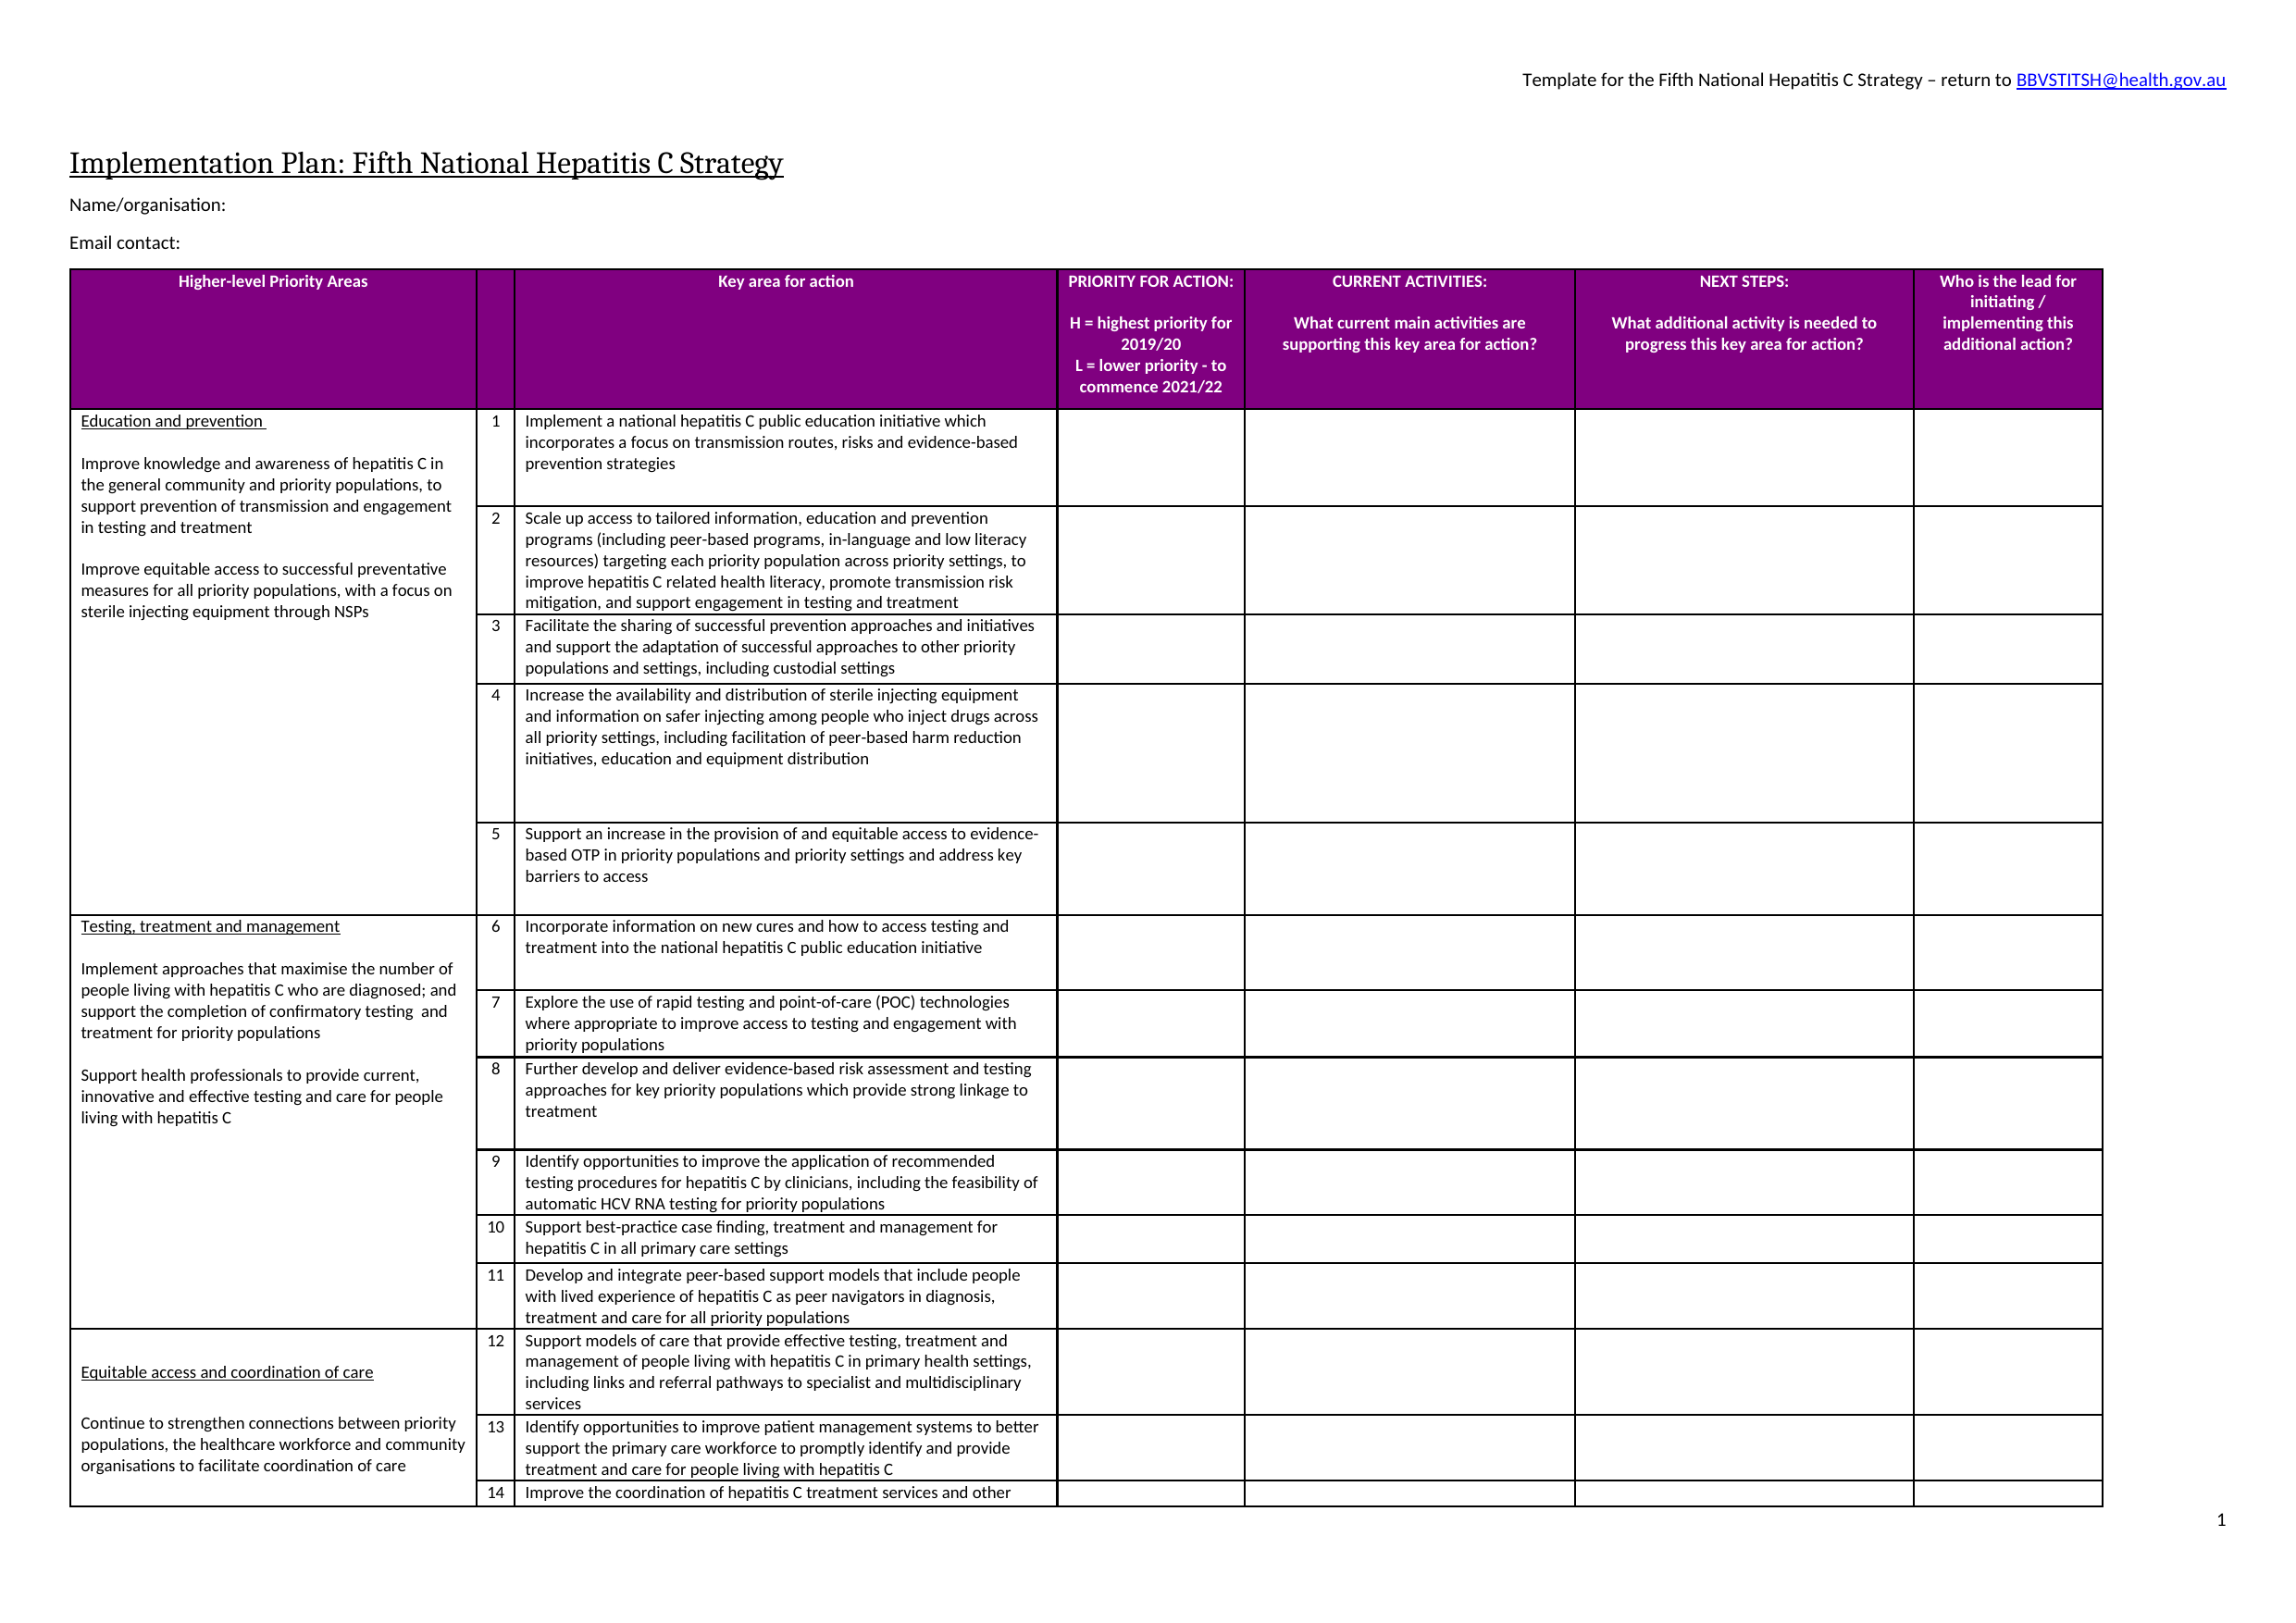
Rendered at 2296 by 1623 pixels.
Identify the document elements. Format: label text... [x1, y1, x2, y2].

table_cell [1576, 1481, 1913, 1505]
table_cell [1059, 824, 1244, 913]
table_cell 12 [478, 1330, 514, 1414]
table_cell [1246, 916, 1574, 989]
table_cell [1915, 685, 2102, 821]
table_cell [1246, 410, 1574, 505]
table_cell [1059, 1151, 1244, 1214]
table_cell 5 [478, 824, 514, 913]
table_cell [1576, 991, 1913, 1056]
table_cell [1576, 824, 1913, 913]
table_cell [1246, 1216, 1574, 1262]
table_cell Identify opportunities to improve the application of recommended testing procedures for hepatitis C by clinicians, including the feasibility of automatic HCV RNA testing for priority populations [515, 1151, 1056, 1214]
table_cell [1246, 615, 1574, 682]
table_cell [1576, 685, 1913, 821]
table_cell Testing, treatment and management Implement approaches that maximise the number of people living with hepatitis C who are diagnosed; and support the completion of confirmatory testing and treatment for priority populations Support health professionals to provide current, innovative and effective testing and care for people living with hepatitis C [71, 916, 476, 1327]
table_cell [1915, 1264, 2102, 1327]
table_cell [1915, 1481, 2102, 1505]
table_cell Support an increase in the provision of and equitable access to evidence-based OTP in priority populations and priority settings and address key barriers to access [515, 824, 1056, 913]
table_cell [1576, 1216, 1913, 1262]
table_header Key area for action [515, 270, 1056, 408]
table_cell [1246, 1059, 1574, 1148]
subtitle Implementation Plan: Fifth National Hepatitis C Strategy [69, 146, 2226, 181]
text Name/organisation: [69, 193, 2226, 217]
table_cell 14 [478, 1481, 514, 1505]
table_cell [1246, 824, 1574, 913]
table_cell Incorporate information on new cures and how to access testing and treatment into the national hepatitis C public education initiative [515, 916, 1056, 989]
table_cell Further develop and deliver evidence-based risk assessment and testing approaches for key priority populations which provide strong linkage to treatment [515, 1059, 1056, 1148]
table_cell [1059, 1264, 1244, 1327]
table_cell 6 [478, 916, 514, 989]
table_cell 10 [478, 1216, 514, 1262]
table_cell [1059, 991, 1244, 1056]
table_cell [1059, 1416, 1244, 1480]
table_cell [1246, 1330, 1574, 1414]
table_cell Education and prevention Improve knowledge and awareness of hepatitis C in the general community and priority populations, to support prevention of transmission and engagement in testing and treatment Improve equitable access to successful preventative measures for all priority populations, with a focus on sterile injecting equipment through NSPs [71, 410, 476, 913]
table_cell [1576, 507, 1913, 613]
table_cell [1915, 991, 2102, 1056]
table_cell [1915, 1059, 2102, 1148]
table_cell 9 [478, 1151, 514, 1214]
table_cell [1576, 1151, 1913, 1214]
table_cell 8 [478, 1059, 514, 1148]
table_cell Identify opportunities to improve patient management systems to better support the primary care workforce to promptly identify and provide treatment and care for people living with hepatitis C [515, 1416, 1056, 1480]
table_cell 11 [478, 1264, 514, 1327]
table_cell [1576, 1416, 1913, 1480]
table_cell [1576, 916, 1913, 989]
table_cell Increase the availability and distribution of sterile injecting equipment and information on safer injecting among people who inject drugs across all priority settings, including facilitation of peer-based harm reduction initiatives, education and equipment distribution [515, 685, 1056, 821]
table_cell Explore the use of rapid testing and point-of-care (POC) technologies where appropriate to improve access to testing and engagement with priority populations [515, 991, 1056, 1056]
table_cell [1246, 1416, 1574, 1480]
table_cell [1915, 1416, 2102, 1480]
table_cell [1576, 615, 1913, 682]
table_cell [1576, 1264, 1913, 1327]
table_cell [1915, 507, 2102, 613]
table_header NEXT STEPS: What additional activity is needed to progress this key area for action? [1576, 270, 1913, 408]
text Email contact: [69, 230, 2226, 254]
table_cell 1 [478, 410, 514, 505]
table_cell [1915, 615, 2102, 682]
table_cell [1059, 916, 1244, 989]
table_cell Equitable access and coordination of care Continue to strengthen connections between priority populations, the healthcare workforce and community organisations to facilitate coordination of care Ensure equitable access to treatment and care for all priority populations, including people in custodial settings and people reinfected after cure [71, 1330, 476, 1505]
table_cell [1915, 824, 2102, 913]
table_cell [1059, 1481, 1244, 1505]
table_cell Implement a national hepatitis C public education initiative which incorporates a focus on transmission routes, risks and evidence-based prevention strategies [515, 410, 1056, 505]
table_cell [1915, 410, 2102, 505]
table_cell [1246, 1481, 1574, 1505]
table_cell [1059, 1059, 1244, 1148]
table_cell [1246, 1264, 1574, 1327]
table_cell [1576, 410, 1913, 505]
table_cell [1246, 991, 1574, 1056]
table_cell [1246, 507, 1574, 613]
table_cell [1059, 1330, 1244, 1414]
table_cell [1059, 410, 1244, 505]
table_cell [1059, 1216, 1244, 1262]
table_cell [1915, 916, 2102, 989]
table_header Who is the lead for initiating / implementing this additional action? [1915, 270, 2102, 408]
table_cell Develop and integrate peer-based support models that include people with lived experience of hepatitis C as peer navigators in diagnosis, treatment and care for all priority populations [515, 1264, 1056, 1327]
table_cell [1246, 1151, 1574, 1214]
table_header [478, 270, 514, 408]
table_cell 2 [478, 507, 514, 613]
table_cell Scale up access to tailored information, education and prevention programs (including peer-based programs, in-language and low literacy resources) targeting each priority population across priority settings, to improve hepatitis C related health literacy, promote transmission risk mitigation, and support engagement in testing and treatment [515, 507, 1056, 613]
table_cell [1915, 1216, 2102, 1262]
table_header Higher-level Priority Areas [71, 270, 476, 408]
table_cell 7 [478, 991, 514, 1056]
table_cell 13 [478, 1416, 514, 1480]
table_cell [1576, 1330, 1913, 1414]
table_cell [1915, 1330, 2102, 1414]
table_cell [1576, 1059, 1913, 1148]
table_cell Facilitate the sharing of successful prevention approaches and initiatives and support the adaptation of successful approaches to other priority populations and settings, including custodial settings [515, 615, 1056, 682]
table_header PRIORITY FOR ACTION: H = highest priority for 2019/20 L = lower priority - to commence 2021/22 [1059, 270, 1244, 408]
table_cell [1915, 1151, 2102, 1214]
table_cell [1059, 685, 1244, 821]
table_cell 4 [478, 685, 514, 821]
table_cell Support best-practice case finding, treatment and management for hepatitis C in all primary care settings [515, 1216, 1056, 1262]
table_cell 3 [478, 615, 514, 682]
table_cell [1059, 615, 1244, 682]
table_cell Support models of care that provide effective testing, treatment and management of people living with hepatitis C in primary health settings, including links and referral pathways to specialist and multidisciplinary services [515, 1330, 1056, 1414]
table_header CURRENT ACTIVITIES: What current main activities are supporting this key area for action? [1246, 270, 1574, 408]
table_cell [1059, 507, 1244, 613]
table_cell [1246, 685, 1574, 821]
